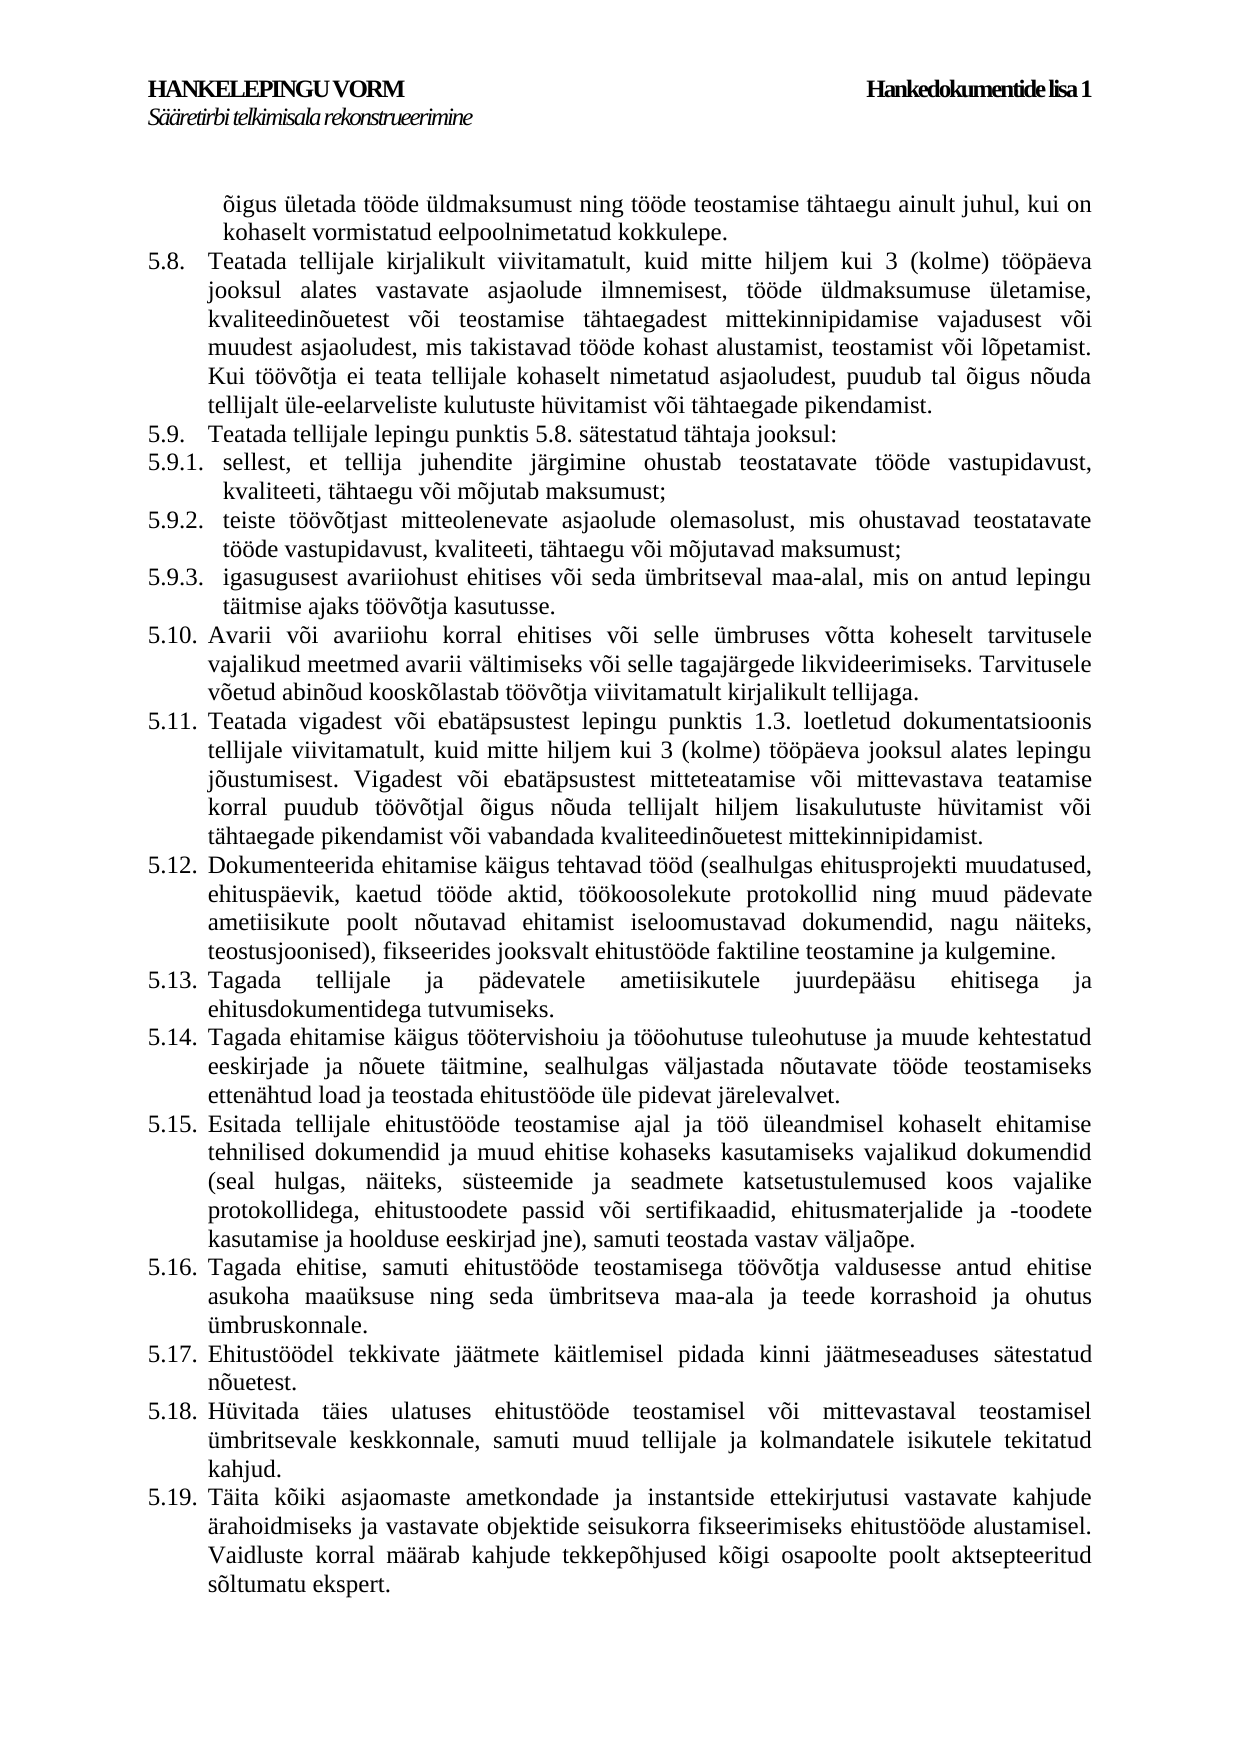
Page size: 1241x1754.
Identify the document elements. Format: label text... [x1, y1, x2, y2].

list sellest, et tellija juhendite järgimine ohustab teostatavate tööde vastupidavust, kvaliteeti, tähtaegu või mõjutab maksumust; [148, 447, 1093, 505]
list Ehitustöödel tekkivate jäätmete käitlemisel pidada kinni jäätmeseaduses sätestatud nõuetest. [148, 1339, 1093, 1396]
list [148, 189, 1093, 246]
list Hüvitada täies ulatuses ehitustööde teostamisel või mittevastaval teostamisel ümbritsevale keskkonnale, samuti muud tellijale ja kolmandatele isikutele tekitatud kahjud. [148, 1396, 1093, 1482]
list Täita kõiki asjaomaste ametkondade ja instantside ettekirjutusi vastavate kahjude ärahoidmiseks ja vastavate objektide seisukorra fikseerimiseks ehitustööde alustamisel. Vaidluste korral määrab kahjude tekkepõhjused kõigi osapoolte poolt aktsepteeritud sõltumatu ekspert. [148, 1482, 1093, 1597]
list igasugusest avariiohust ehitises või seda ümbritseval maa-alal, mis on antud lepingu täitmise ajaks töövõtja kasutusse. [148, 562, 1093, 620]
list teiste töövõtjast mitteolenevate asjaolude olemasolust, mis ohustavad teostatavate tööde vastupidavust, kvaliteeti, tähtaegu või mõjutavad maksumust; [148, 505, 1093, 562]
list Esitada tellijale ehitustööde teostamise ajal ja töö üleandmisel kohaselt ehitamise tehnilised dokumendid ja muud ehitise kohaseks kasutamiseks vajalikud dokumendid (seal hulgas, näiteks, süsteemide ja seadmete katsetustulemused koos vajalike protokollidega, ehitustoodete passid või sertifikaadid, ehitusmaterjalide ja -toodete kasutamise ja hoolduse eeskirjad jne), samuti teostada vastav väljaõpe. [148, 1109, 1093, 1252]
list Tagada ehitise, samuti ehitustööde teostamisega töövõtja valdusesse antud ehitise asukoha maaüksuse ning seda ümbritseva maa-ala ja teede korrashoid ja ohutus ümbruskonnale. [148, 1252, 1093, 1339]
list Tagada tellijale ja pädevatele ametiisikutele juurdepääsu ehitisega ja ehitusdokumentidega tutvumiseks. [148, 965, 1093, 1022]
list Avarii või avariiohu korral ehitises või selle ümbruses võtta koheselt tarvitusele vajalikud meetmed avarii vältimiseks või selle tagajärgede likvideerimiseks. Tarvitusele võetud abinõud kooskõlastab töövõtja viivitamatult kirjalikult tellijaga. [148, 620, 1093, 706]
list Teatada tellijale lepingu punktis 5.8. sätestatud tähtaja jooksul: [148, 419, 1093, 447]
list Dokumenteerida ehitamise käigus tehtavad tööd (sealhulgas ehitusprojekti muudatused, ehituspäevik, kaetud tööde aktid, töökoosolekute protokollid ning muud pädevate ametiisikute poolt nõutavad ehitamist iseloomustavad dokumendid, nagu näiteks, teostusjoonised), fikseerides jooksvalt ehitustööde faktiline teostamine ja kulgemine. [148, 850, 1093, 965]
list Teatada vigadest või ebatäpsustest lepingu punktis 1.3. loetletud dokumentatsioonis tellijale viivitamatult, kuid mitte hiljem kui 3 (kolme) tööpäeva jooksul alates lepingu jõustumisest. Vigadest või ebatäpsustest mitteteatamise või mittevastava teatamise korral puudub töövõtjal õigus nõuda tellijalt hiljem lisakulutuste hüvitamist või tähtaegade pikendamist või vabandada kvaliteedinõuetest mittekinnipidamist. [148, 706, 1093, 850]
list Tagada ehitamise käigus töötervishoiu ja tööohutuse tuleohutuse ja muude kehtestatud eeskirjade ja nõuete täitmine, sealhulgas väljastada nõutavate tööde teostamiseks ettenähtud load ja teostada ehitustööde üle pidevat järelevalvet. [148, 1022, 1093, 1109]
list Teatada tellijale kirjalikult viivitamatult, kuid mitte hiljem kui 3 (kolme) tööpäeva jooksul alates vastavate asjaolude ilmnemisest, tööde üldmaksumuse ületamise, kvaliteedinõuetest või teostamise tähtaegadest mittekinnipidamise vajadusest või muudest asjaoludest, mis takistavad tööde kohast alustamist, teostamist või lõpetamist. Kui töövõtja ei teata tellijale kohaselt nimetatud asjaoludest, puudub tal õigus nõuda tellijalt üle-eelarveliste kulutuste hüvitamist või tähtaegade pikendamist. [148, 246, 1093, 419]
